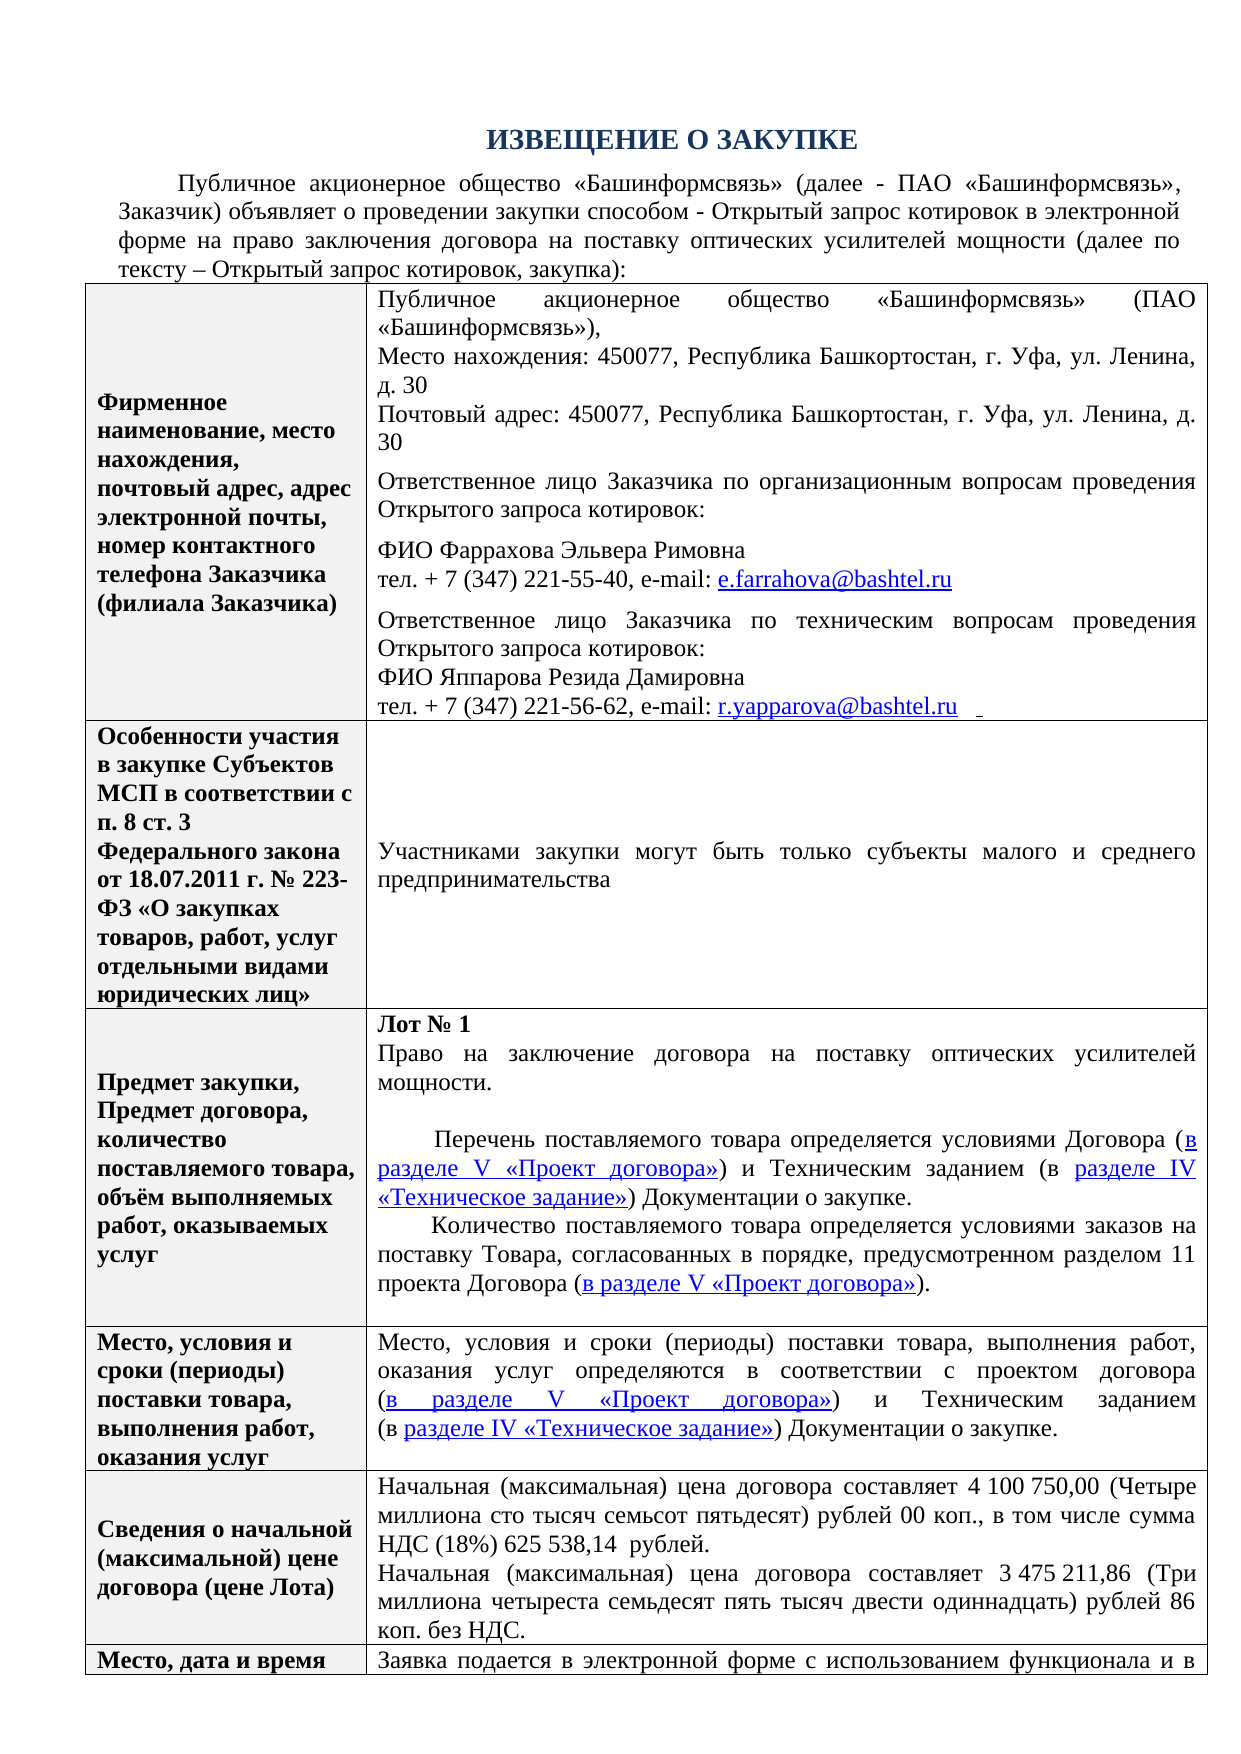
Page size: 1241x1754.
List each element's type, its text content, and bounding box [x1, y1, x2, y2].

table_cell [367, 1645, 1207, 1674]
table_cell Начальная (максимальная) цена договора составляет 4 100 750,00 (Четыре миллиона сто тысяч семьсот пятьдесят) рублей 00 коп., в том числе сумма НДС (18%) 625 538,14 рублей. Начальная (максимальная) цена договора составляет 3 475 211,86 (Три миллиона четыреста семьдесят пять тысяч двести одиннадцать) рублей 86 коп. без НДС. [367, 1471, 1207, 1644]
table_cell Сведения о начальной (максимальной) цене договора (цене Лота) [86, 1471, 366, 1644]
table_header Публичное акционерное общество «Башинформсвязь» (ПАО «Башинформсвязь»), Место нахождения: 450077, Республика Башкортостан, г. Уфа, ул. Ленина, д. 30 Почтовый адрес: 450077, Республика Башкортостан, г. Уфа, ул. Ленина, д. 30 Ответственное лицо Заказчика по организационным вопросам проведения Открытого запроса котировок: ФИО Фаррахова Эльвера Римовна тел. + 7 (347) 221-55-40, e-mail: e.farrahova@bashtel.ru Ответственное лицо Заказчика по техническим вопросам проведения Открытого запроса котировок: ФИО Яппарова Резида Дамировна тел. + 7 (347) 221-56-62, e-mail: r.yapparova@bashtel.ru [367, 284, 1207, 720]
subtitle ИЗВЕЩЕНИЕ О ЗАКУПКЕ [163, 122, 1181, 156]
table_cell Особенности участия в закупке Субъектов МСП в соответствии с п. 8 ст. 3 Федерального закона от 18.07.2011 г. № 223-ФЗ «О закупках товаров, работ, услуг отдельными видами юридических лиц» [86, 721, 366, 1008]
text Публичное акционерное общество «Башинформсвязь» (далее - ПАО «Башинформсвязь», Заказчик) объявляет о проведении закупки способом - Открытый запрос котировок в электронной форме на право заключения договора на поставку оптических усилителей мощности (далее по тексту – Открытый запрос котировок, закупка): [118, 168, 1181, 283]
table_cell Участниками закупки могут быть только субъекты малого и среднего предпринимательства [367, 721, 1207, 1008]
table_header Фирменное наименование, место нахождения, почтовый адрес, адрес электронной почты, номер контактного телефона Заказчика (филиала Заказчика) [86, 284, 366, 720]
table_cell Лот № 1 Право на заключение договора на поставку оптических усилителей мощности. Перечень поставляемого товара определяется условиями Договора (в разделе V «Проект договора») и Техническим заданием (в разделе IV «Техническое задание») Документации о закупке. Количество поставляемого товара определяется условиями заказов на поставку Товара, согласованных в порядке, предусмотренном разделом 11 проекта Договора (в разделе V «Проект договора»). [367, 1009, 1207, 1326]
table_cell Предмет закупки, Предмет договора, количество поставляемого товара, объём выполняемых работ, оказываемых услуг [86, 1009, 366, 1326]
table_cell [86, 1645, 366, 1674]
table_cell Место, условия и сроки (периоды) поставки товара, выполнения работ, оказания услуг определяются в соответствии с проектом договора (в разделе V «Проект договора») и Техническим заданием (в разделе IV «Техническое задание») Документации о закупке. [367, 1327, 1207, 1470]
table_cell Место, условия и сроки (периоды) поставки товара, выполнения работ, оказания услуг [86, 1327, 366, 1470]
